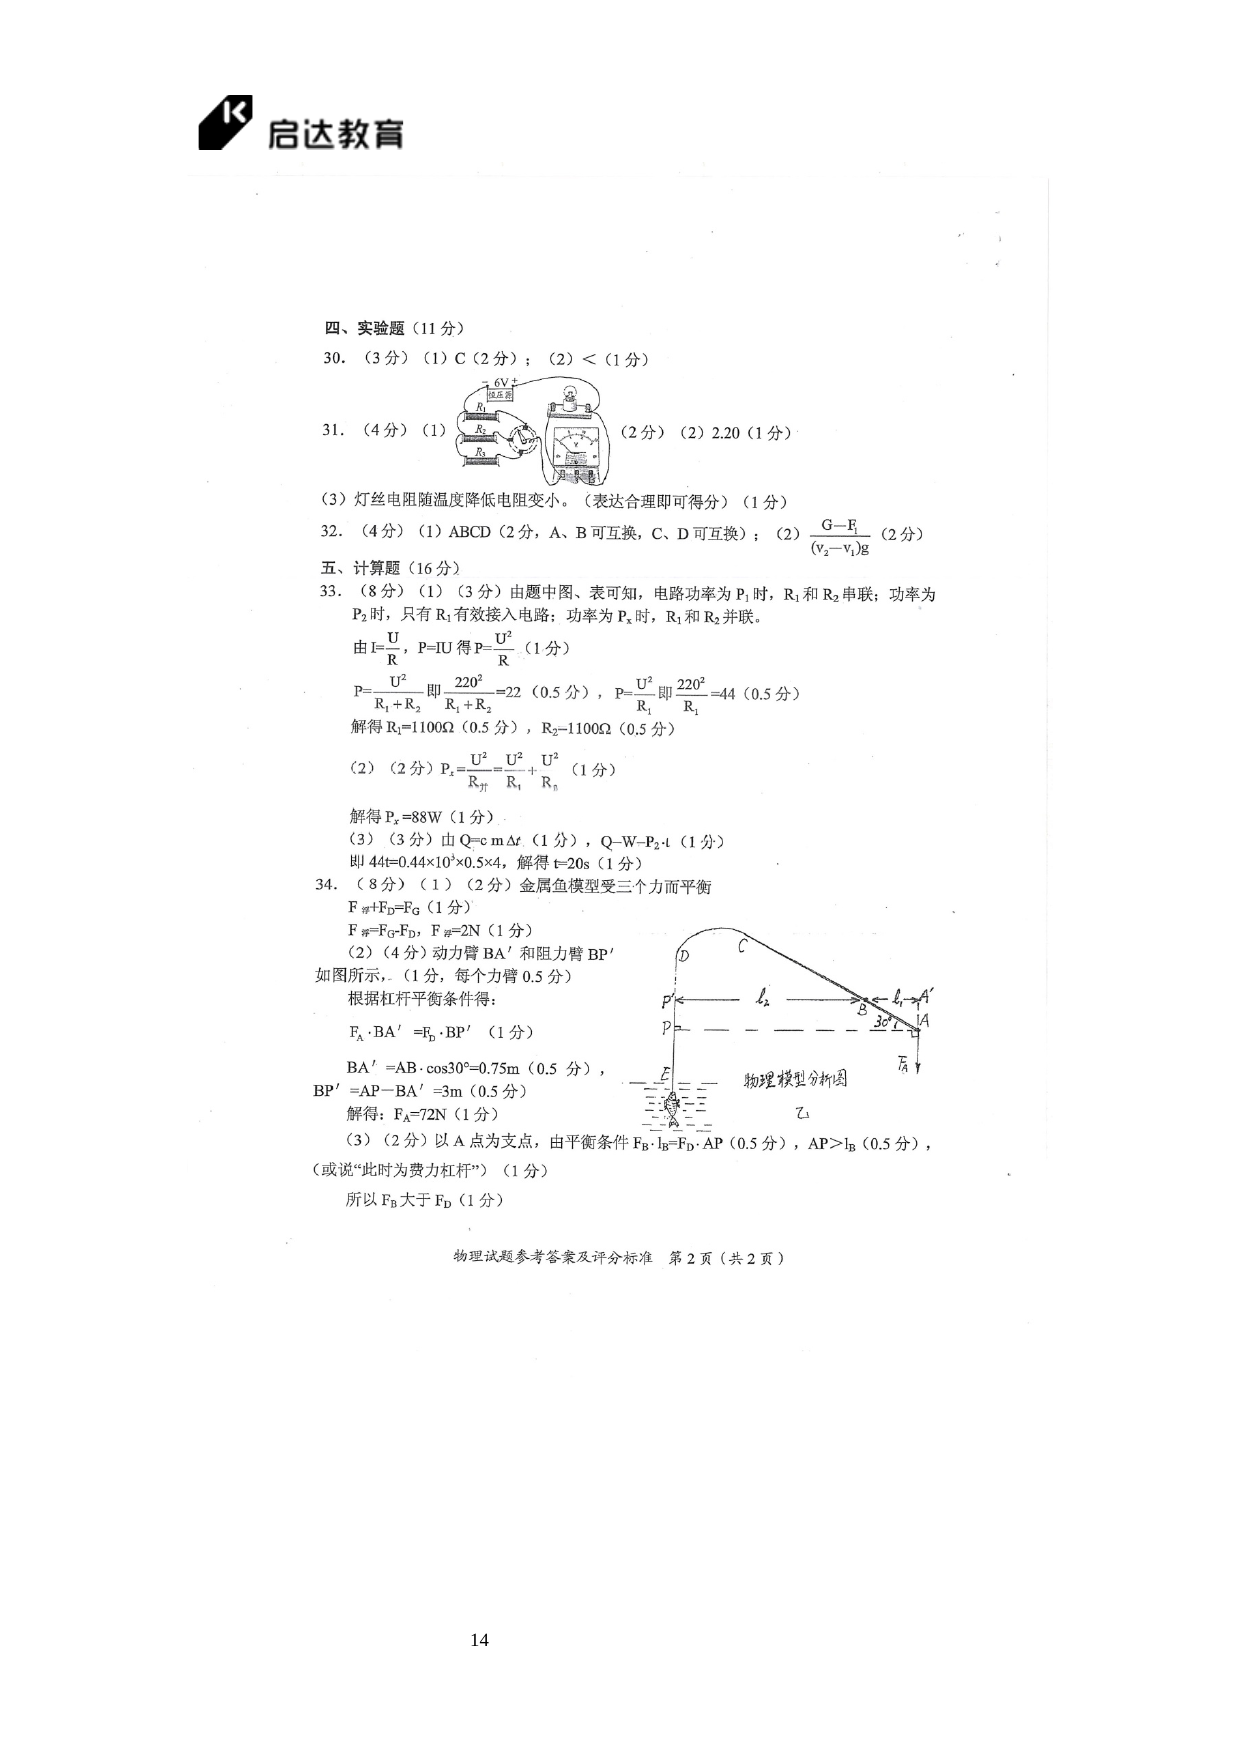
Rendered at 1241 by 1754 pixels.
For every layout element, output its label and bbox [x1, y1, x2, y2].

picture [187, 162, 1053, 1391]
picture [198, 95, 404, 150]
